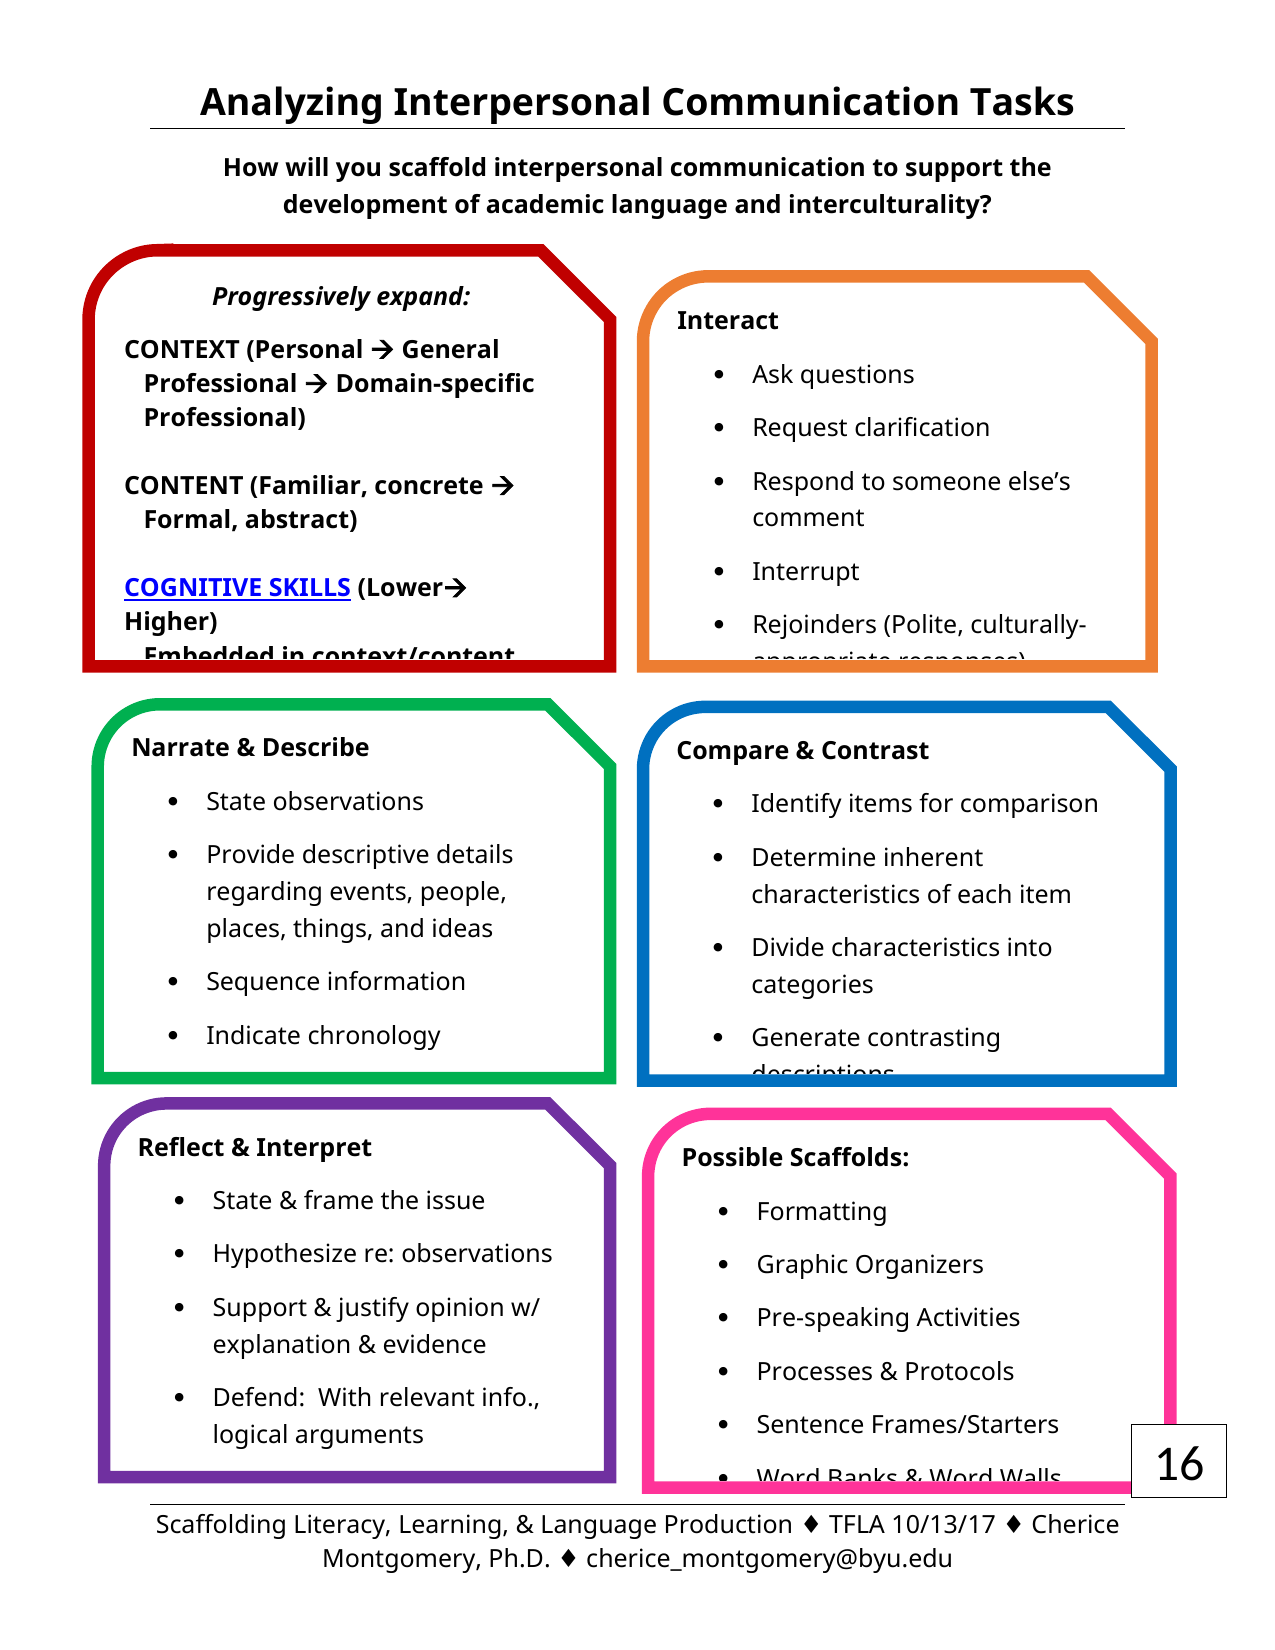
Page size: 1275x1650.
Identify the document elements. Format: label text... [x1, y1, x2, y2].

list How will you scaffold interpersonal communication to support the development of academic language and interculturality? [150, 150, 1125, 221]
